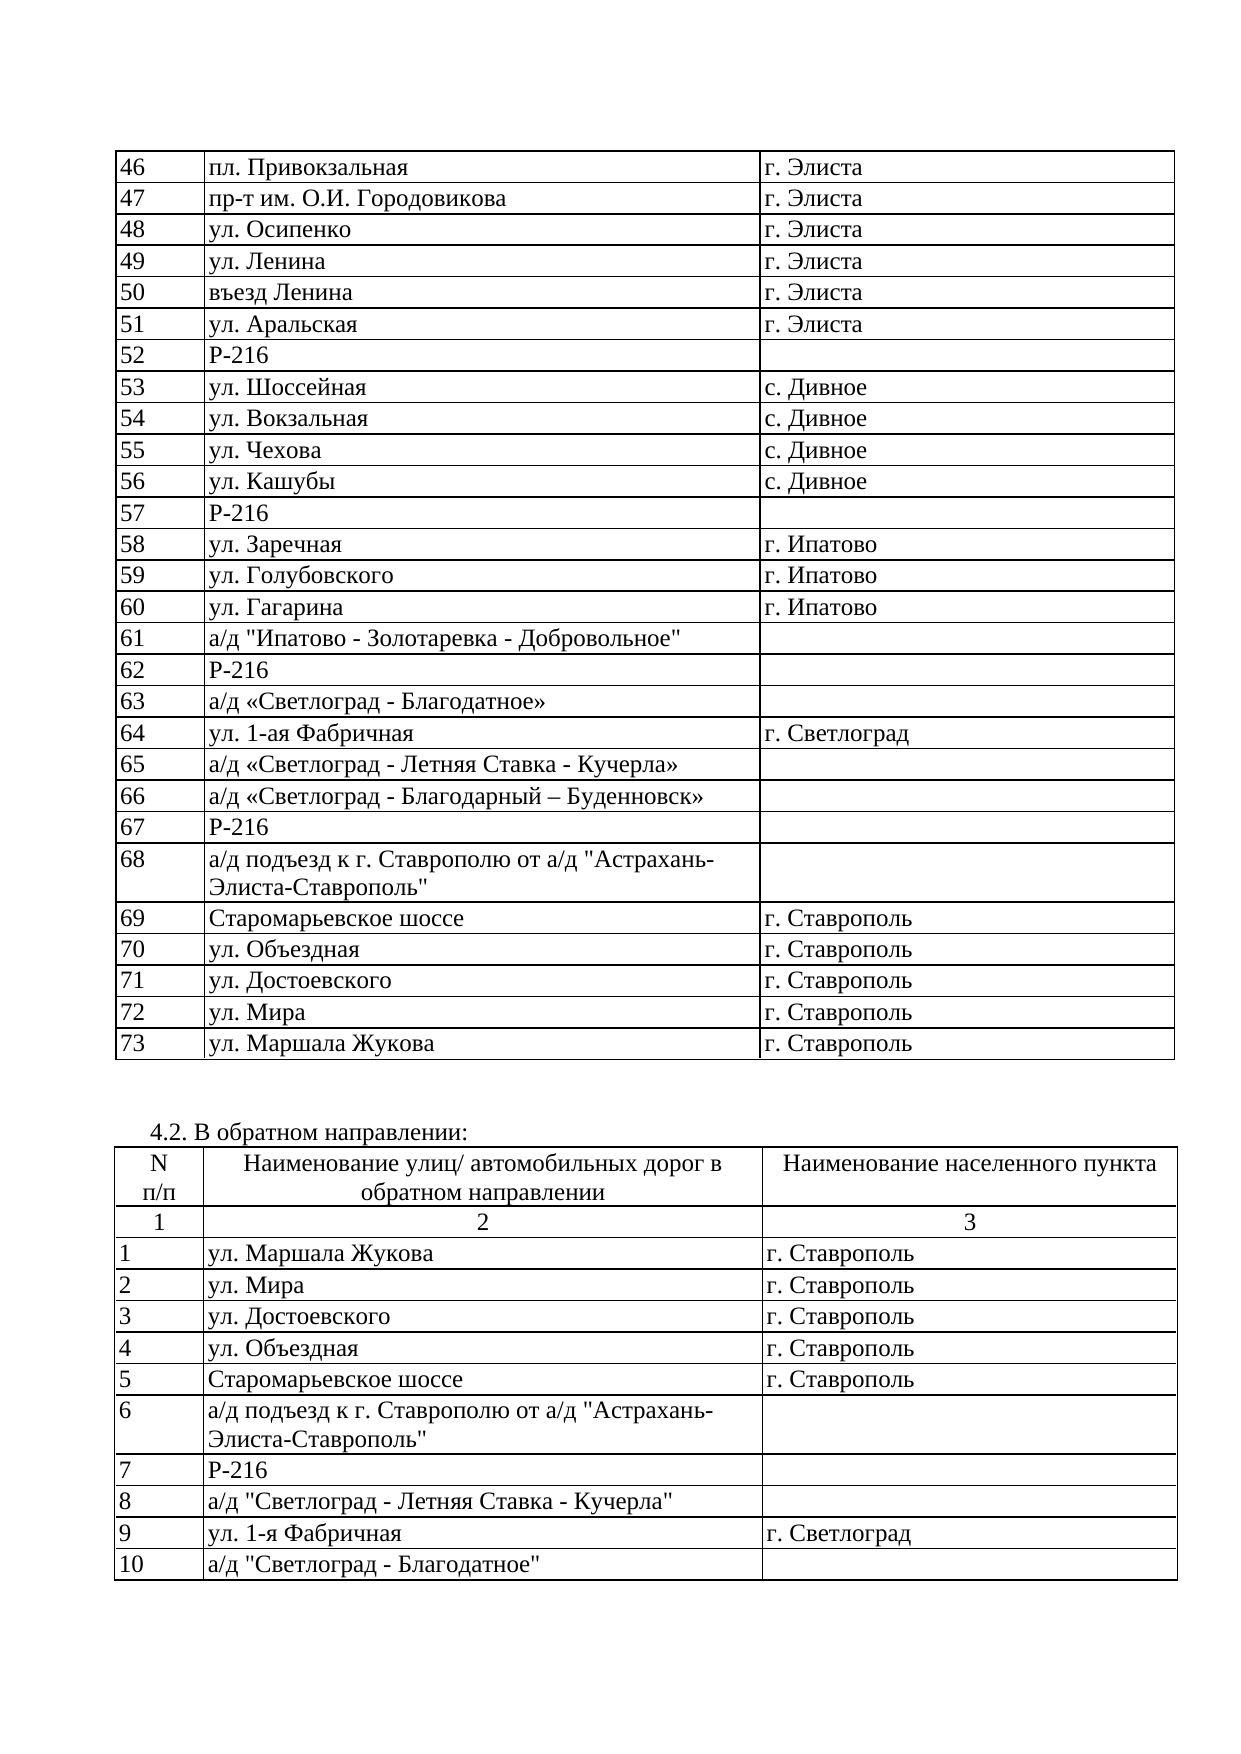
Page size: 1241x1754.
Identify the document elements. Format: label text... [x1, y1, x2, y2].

table_cell 6 [115, 1395, 203, 1453]
table_cell [761, 749, 1174, 779]
table_cell с. Дивное [761, 403, 1174, 433]
table_cell [763, 1485, 1177, 1516]
table_cell ул. Заречная [205, 529, 759, 559]
table_cell г. Ставрополь [763, 1268, 1177, 1300]
table_cell г. Ипатово [761, 561, 1174, 590]
table_cell а/д "Ипатово - Золотаревка - Добровольное" [205, 623, 759, 653]
table_cell ул. Осипенко [205, 215, 759, 244]
table_cell [761, 623, 1174, 653]
table_cell ул. Кашубы [205, 466, 759, 496]
table_cell 66 [117, 781, 204, 811]
table_cell 4 [115, 1332, 203, 1363]
table_cell ул. Объездная [205, 934, 759, 964]
table_cell [761, 340, 1174, 370]
text 4.2. В обратном направлении: [150, 1117, 1090, 1146]
table_cell [761, 844, 1174, 901]
table_cell Р-216 [205, 498, 759, 527]
table_cell г. Ставрополь [761, 1029, 1174, 1058]
table_cell 68 [117, 844, 204, 901]
table_cell г. Элиста [761, 309, 1174, 339]
table_cell г. Элиста [761, 152, 1174, 181]
table_cell 62 [117, 655, 204, 685]
table_cell [763, 1453, 1177, 1484]
table_cell 55 [117, 435, 204, 464]
table_cell 2 [115, 1269, 203, 1300]
table_cell 1 [115, 1238, 203, 1268]
table_cell г. Элиста [761, 277, 1174, 307]
table_cell 5 [115, 1364, 203, 1394]
table_cell с. Дивное [761, 372, 1174, 402]
table_cell ул. Достоевского [204, 1301, 762, 1331]
table_cell 72 [117, 997, 204, 1027]
table_cell 58 [117, 529, 204, 559]
table_header Наименование населенного пункта [763, 1148, 1177, 1205]
table_cell 57 [117, 498, 204, 527]
table_cell ул. Шоссейная [205, 372, 759, 402]
table_cell [761, 781, 1174, 811]
table_cell 60 [117, 592, 204, 622]
table_cell 52 [117, 340, 204, 370]
table_cell а/д подъезд к г. Ставрополю от а/д "Астрахань-Элиста-Ставрополь" [205, 844, 759, 901]
table_cell Р-216 [205, 655, 759, 685]
table_cell ул. Достоевского [205, 966, 759, 996]
table_cell с. Дивное [761, 466, 1174, 496]
table_cell а/д подъезд к г. Ставрополю от а/д "Астрахань-Элиста-Ставрополь" [204, 1396, 762, 1453]
table_cell [761, 655, 1174, 685]
table_cell 2 [204, 1207, 762, 1237]
table_cell Старомарьевское шоссе [204, 1364, 762, 1394]
table_cell 69 [117, 903, 204, 933]
table_cell ул. Вокзальная [205, 403, 759, 433]
table_cell г. Элиста [761, 215, 1174, 244]
table_cell 3 [115, 1301, 203, 1331]
table_cell ул. Мира [204, 1270, 762, 1300]
table_cell 54 [117, 403, 204, 433]
table_cell а/д "Светлоград - Благодатное" [204, 1549, 762, 1579]
table_cell г. Элиста [761, 183, 1174, 213]
table_cell 48 [117, 215, 204, 244]
table_cell 8 [115, 1486, 203, 1516]
table_cell ул. 1-я Фабричная [204, 1518, 762, 1547]
table_cell ул. Чехова [205, 435, 759, 464]
table_cell 71 [117, 966, 204, 996]
table_cell Р-216 [205, 812, 759, 842]
table_cell ул. Маршала Жукова [205, 1029, 759, 1058]
table_cell 47 [117, 183, 204, 213]
table_cell 73 [117, 1029, 204, 1058]
table_cell г. Ставрополь [761, 934, 1174, 964]
table_cell 49 [117, 246, 204, 276]
table_cell г. Ипатово [761, 529, 1174, 559]
table_cell Р-216 [204, 1455, 762, 1484]
table_cell 65 [117, 749, 204, 779]
table_cell г. Светлоград [761, 718, 1174, 748]
table_cell 64 [117, 718, 204, 748]
table_cell 50 [117, 277, 204, 307]
table_cell 67 [117, 812, 204, 842]
table_cell 3 [763, 1205, 1177, 1237]
table_cell г. Элиста [761, 246, 1174, 276]
table_cell ул. Ленина [205, 246, 759, 276]
table_cell 9 [115, 1517, 203, 1547]
table_cell 1 [115, 1206, 203, 1237]
table_cell г. Светлоград [763, 1516, 1177, 1547]
table_header N п/п [115, 1148, 203, 1205]
table_cell 53 [117, 372, 204, 402]
table_cell 10 [115, 1549, 203, 1579]
table_cell с. Дивное [761, 435, 1174, 464]
table_cell Старомарьевское шоссе [205, 903, 759, 933]
table_cell [761, 812, 1174, 842]
table_cell ул. Объездная [204, 1333, 762, 1363]
table_cell г. Ставрополь [761, 903, 1174, 933]
table_cell а/д "Светлоград - Летняя Ставка - Кучерла" [204, 1486, 762, 1516]
table_cell въезд Ленина [205, 277, 759, 307]
table_cell 70 [117, 934, 204, 964]
table_cell 56 [117, 466, 204, 496]
table_cell [763, 1548, 1177, 1579]
table_cell Р-216 [205, 340, 759, 370]
table_cell г. Ставрополь [761, 997, 1174, 1027]
table_cell ул. Мира [205, 997, 759, 1027]
table_cell 7 [115, 1454, 203, 1484]
table_cell г. Ипатово [761, 592, 1174, 622]
table_cell 63 [117, 686, 204, 716]
table_cell 59 [117, 561, 204, 590]
table_cell г. Ставрополь [761, 966, 1174, 996]
table_cell г. Ставрополь [763, 1363, 1177, 1394]
table_cell а/д «Светлоград - Благодатное» [205, 686, 759, 716]
table_cell ул. 1-ая Фабричная [205, 718, 759, 748]
table_cell ул. Аральская [205, 309, 759, 339]
table_cell 51 [117, 309, 204, 339]
table_cell ул. Гагарина [205, 592, 759, 622]
table_cell пр-т им. О.И. Городовикова [205, 183, 759, 213]
table_cell [761, 498, 1174, 527]
table_cell [763, 1394, 1177, 1453]
table_cell [761, 686, 1174, 716]
table_cell а/д «Светлоград - Благодарный – Буденновск» [205, 781, 759, 811]
table_header Наименование улиц/ автомобильных дорог в обратном направлении [204, 1148, 762, 1205]
table_cell г. Ставрополь [763, 1237, 1177, 1268]
table_cell г. Ставрополь [763, 1331, 1177, 1363]
table_cell 46 [117, 152, 204, 181]
table_cell 61 [117, 623, 204, 653]
table_cell а/д «Светлоград - Летняя Ставка - Кучерла» [205, 749, 759, 779]
table_cell г. Ставрополь [763, 1300, 1177, 1331]
table_cell пл. Привокзальная [205, 152, 759, 181]
table_cell ул. Голубовского [205, 561, 759, 590]
table_cell ул. Маршала Жукова [204, 1238, 762, 1268]
